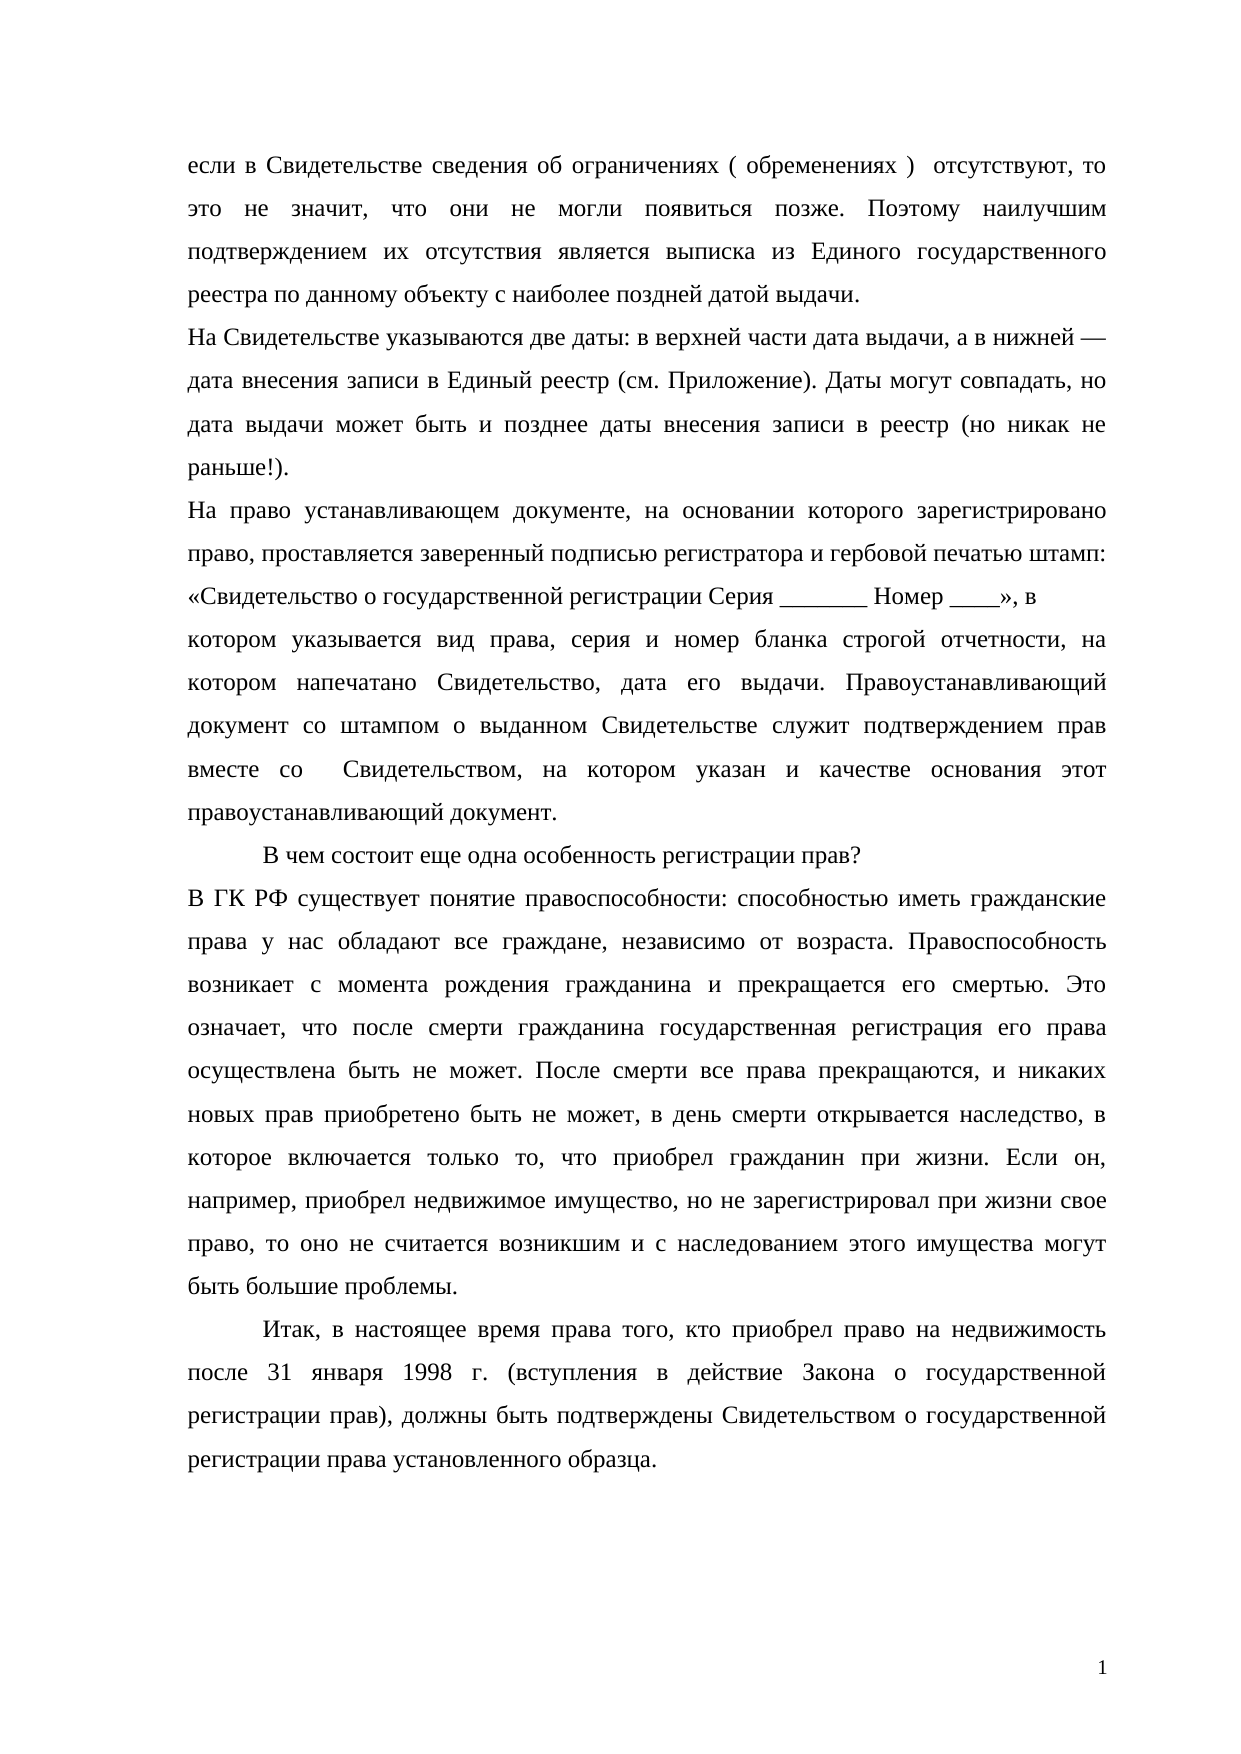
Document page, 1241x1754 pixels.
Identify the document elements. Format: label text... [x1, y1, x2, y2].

text котором указывается вид права, серия и номер бланка строгой отчетности, на котором напечатано Свидетельство, дата его выдачи. Правоустанавливающий документ со штампом о выданном Свидетельстве служит подтверждением прав вместе со Свидетельством, на котором указан и качестве основания этот правоустанавливающий документ. [187, 624, 1107, 826]
text На Свидетельстве указываются две даты: в верхней части дата выдачи, а в нижней — дата внесения записи в Единый реестр (см. Приложение). Даты могут совпадать, но дата выдачи может быть и позднее даты внесения записи в реестр (но никак не раньше!). [187, 322, 1107, 481]
text В чем состоит еще одна особенность регистрации прав? [187, 840, 1107, 869]
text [187, 150, 1107, 308]
text На право устанавливающем документе, на основании которого зарегистрировано право, проставляется заверенный подписью регистратора и гербовой печатью штамп: «Свидетельство о государственной регистрации Серия _______ Номер ____», в [187, 495, 1107, 610]
text Итак, в настоящее время права того, кто приобрел право на недвижимость после 31 января 1998 г. (вступления в действие Закона о государственной регистрации прав), должны быть подтверждены Свидетельством о государственной регистрации права установленного образца. [187, 1314, 1107, 1472]
text В ГК РФ существует понятие правоспособности: способностью иметь гражданские права у нас обладают все граждане, независимо от возраста. Правоспособность возникает с момента рождения гражданина и прекращается его смертью. Это означает, что после смерти гражданина государственная регистрация его права осуществлена быть не может. После смерти все права прекращаются, и никаких новых прав приобретено быть не может, в день смерти открывается наследство, в которое включается только то, что приобрел гражданин при жизни. Если он, например, приобрел недвижимое имущество, но не зарегистрировал при жизни свое право, то оно не считается возникшим и с наследованием этого имущества могут быть большие проблемы. [187, 883, 1107, 1300]
